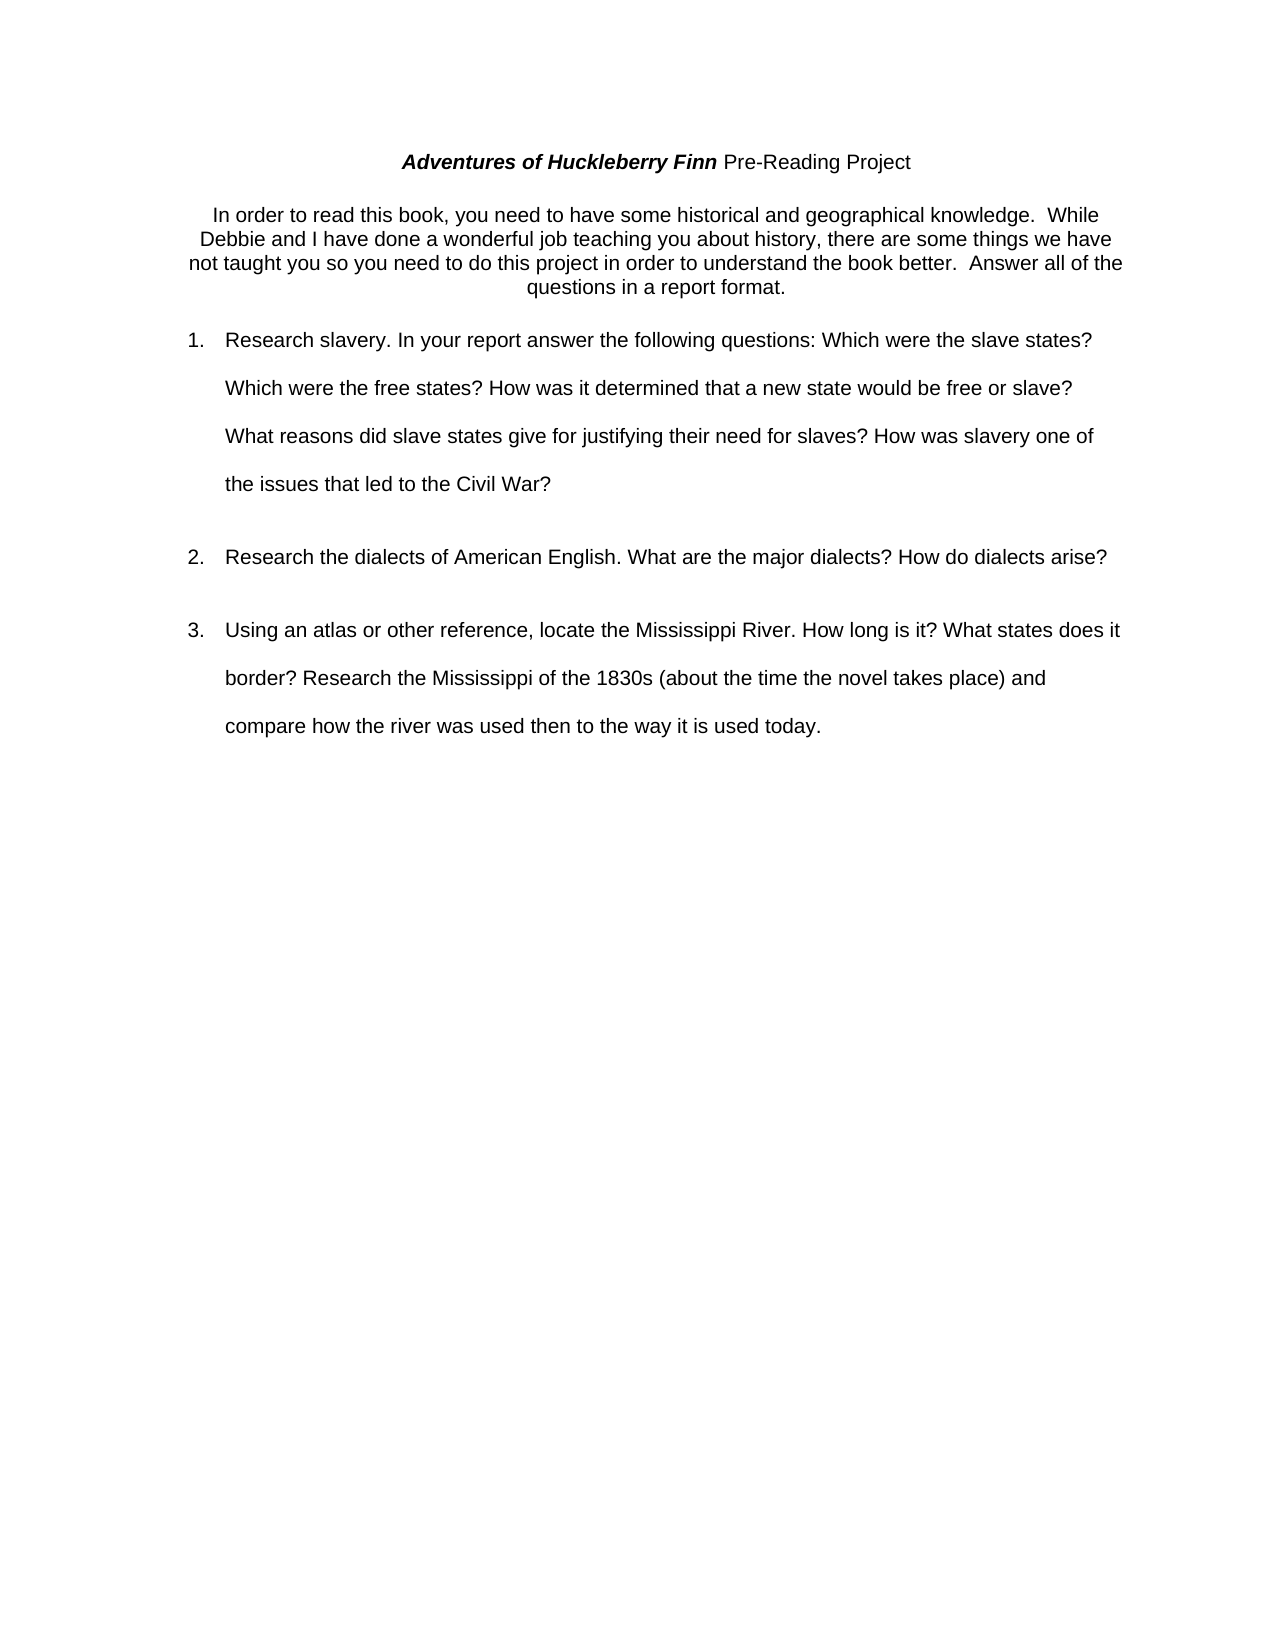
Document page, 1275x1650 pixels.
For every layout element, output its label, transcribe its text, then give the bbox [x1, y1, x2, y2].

list Research slavery. In your report answer the following questions: Which were the slave states? Which were the free states? How was it determined that a new state would be free or slave? What reasons did slave states give for justifying their need for slaves? How was slavery one of the issues that led to the Civil War? [187, 328, 1125, 496]
list Research the dialects of American English. What are the major dialects? How do dialects arise? [187, 545, 1125, 569]
text Adventures of Huckleberry Finn Pre-Reading Project [187, 150, 1125, 174]
text In order to read this book, you need to have some historical and geographical knowledge. While Debbie and I have done a wonderful job teaching you about history, there are some things we have not taught you so you need to do this project in order to understand the book better. Answer all of the questions in a report format. [187, 203, 1125, 299]
list Using an atlas or other reference, locate the Mississippi River. How long is it? What states does it border? Research the Mississippi of the 1830s (about the time the novel takes place) and compare how the river was used then to the way it is used today. [187, 618, 1125, 737]
